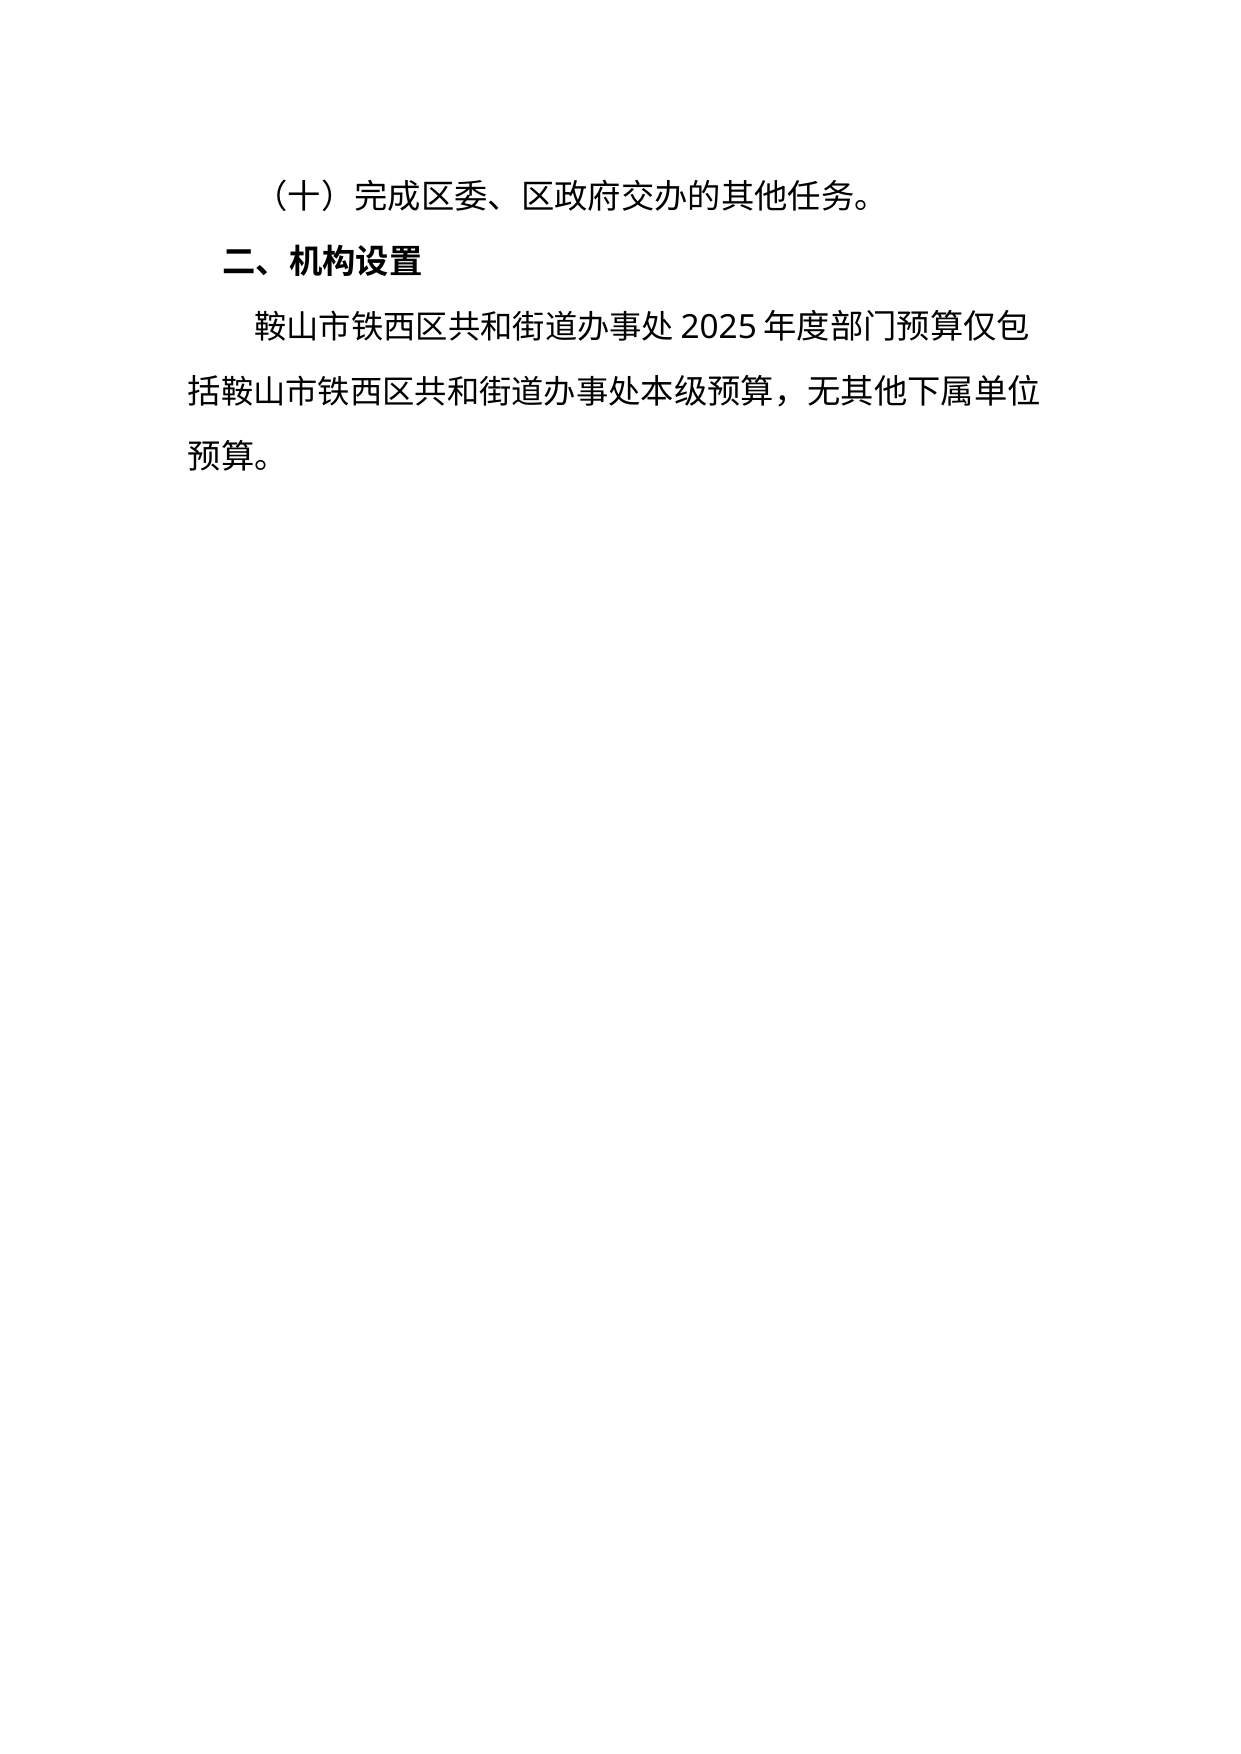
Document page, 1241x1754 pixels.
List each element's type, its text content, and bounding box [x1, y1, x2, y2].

text 鞍山市铁西区共和街道办事处2025年度部门预算仅包括鞍山市铁西区共和街道办事处本级预算，无其他下属单位预算。 [187, 292, 1053, 487]
text （十）完成区委、区政府交办的其他任务。 [187, 162, 1053, 227]
text 二、机构设置 [187, 227, 1053, 292]
